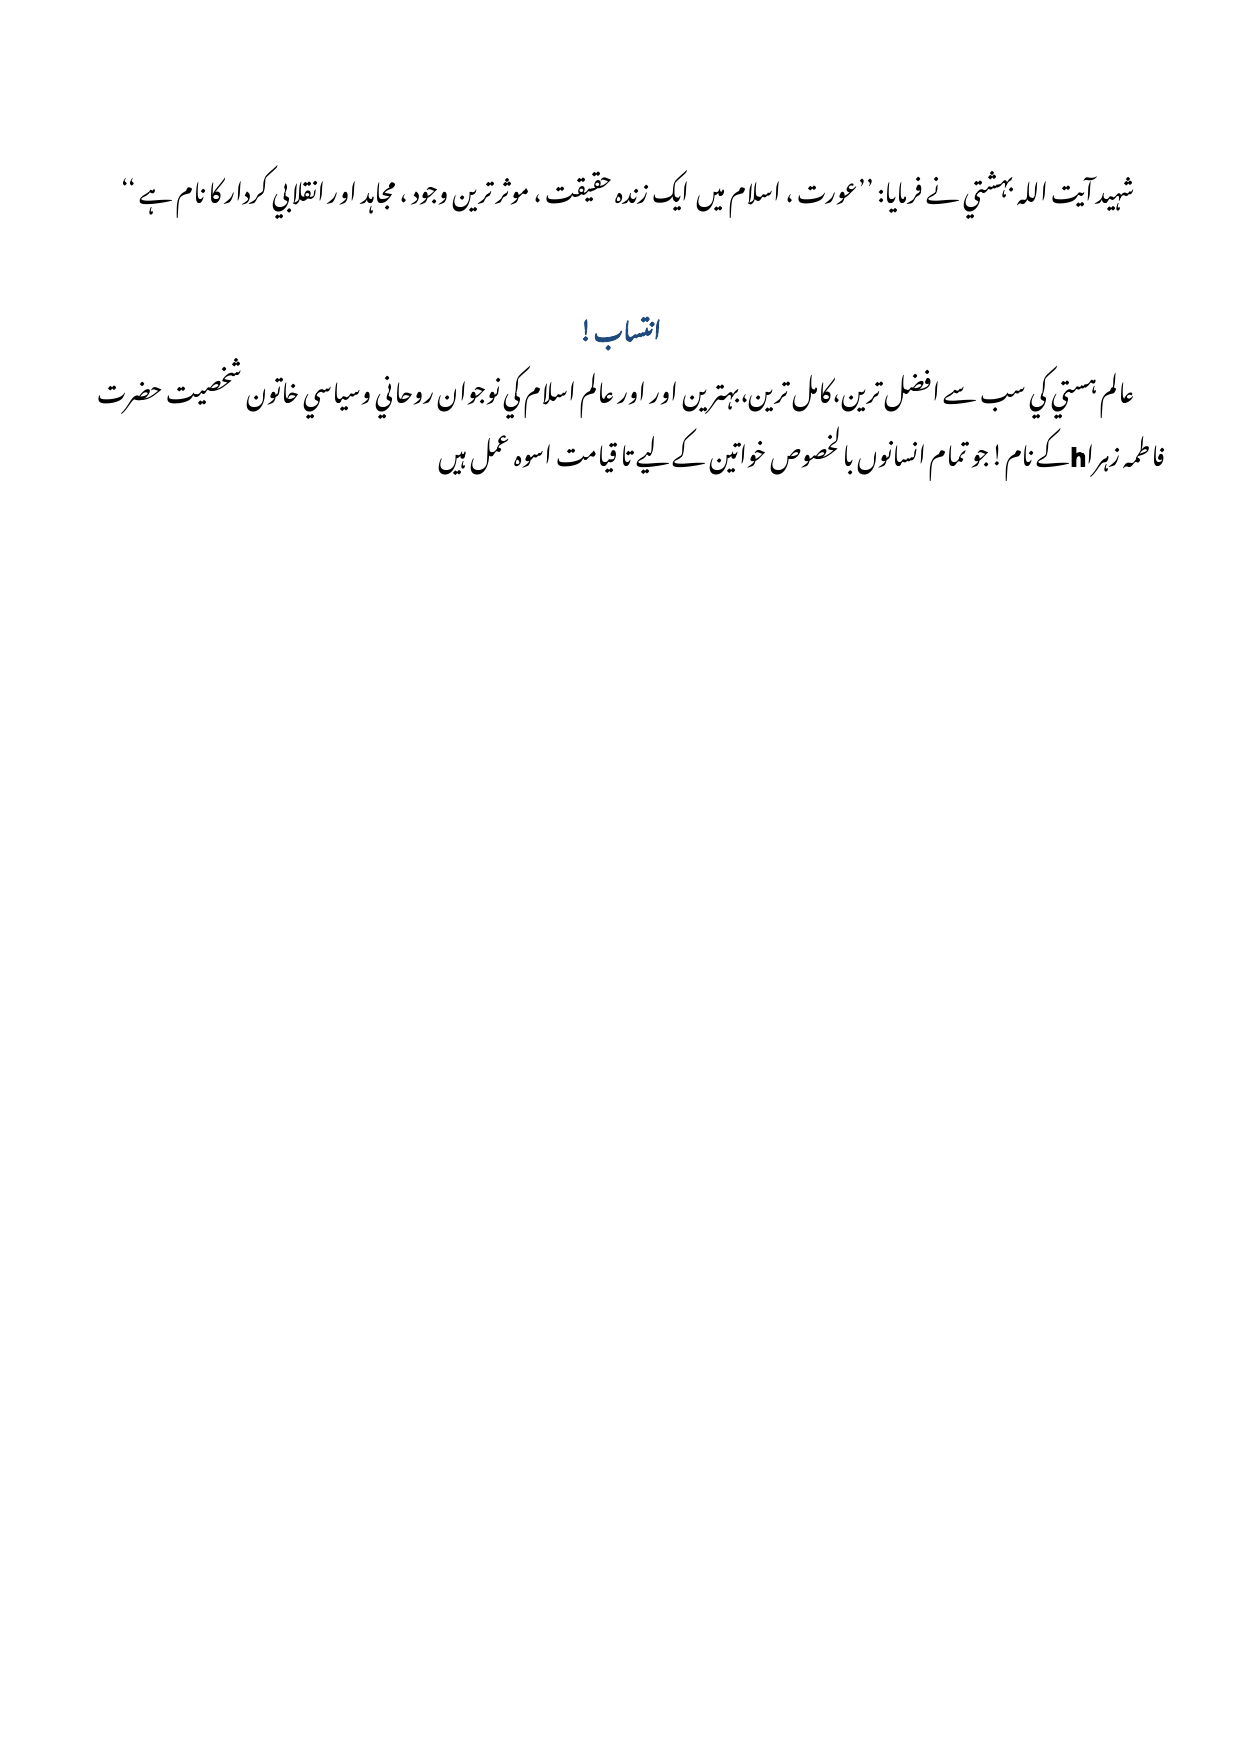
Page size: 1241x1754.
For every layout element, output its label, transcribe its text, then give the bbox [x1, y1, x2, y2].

text عالم ہستي کي سب سے افضل ترين،کامل ترين،بہترين اور اور عالم اسلام کي نوجوان روحاني وسياسي خاتون شخصيت حضرت فاطمہ زہراhکے نام!جو تمام انسانوں بالخصوص خواتين کے ليے تا قيامت اسوہ عمل ہیں [75, 356, 1165, 481]
text شہيد آيت اللہ بہشتي نے فرمايا: ’’عورت ، اسلام ميں ايک زندہ حقيقت ، موثر ترين وجود ، مجاہد اور انقلابي کردار کا نام ہے ‘‘ [75, 156, 1165, 219]
subtitle انتساب! [75, 294, 1165, 356]
